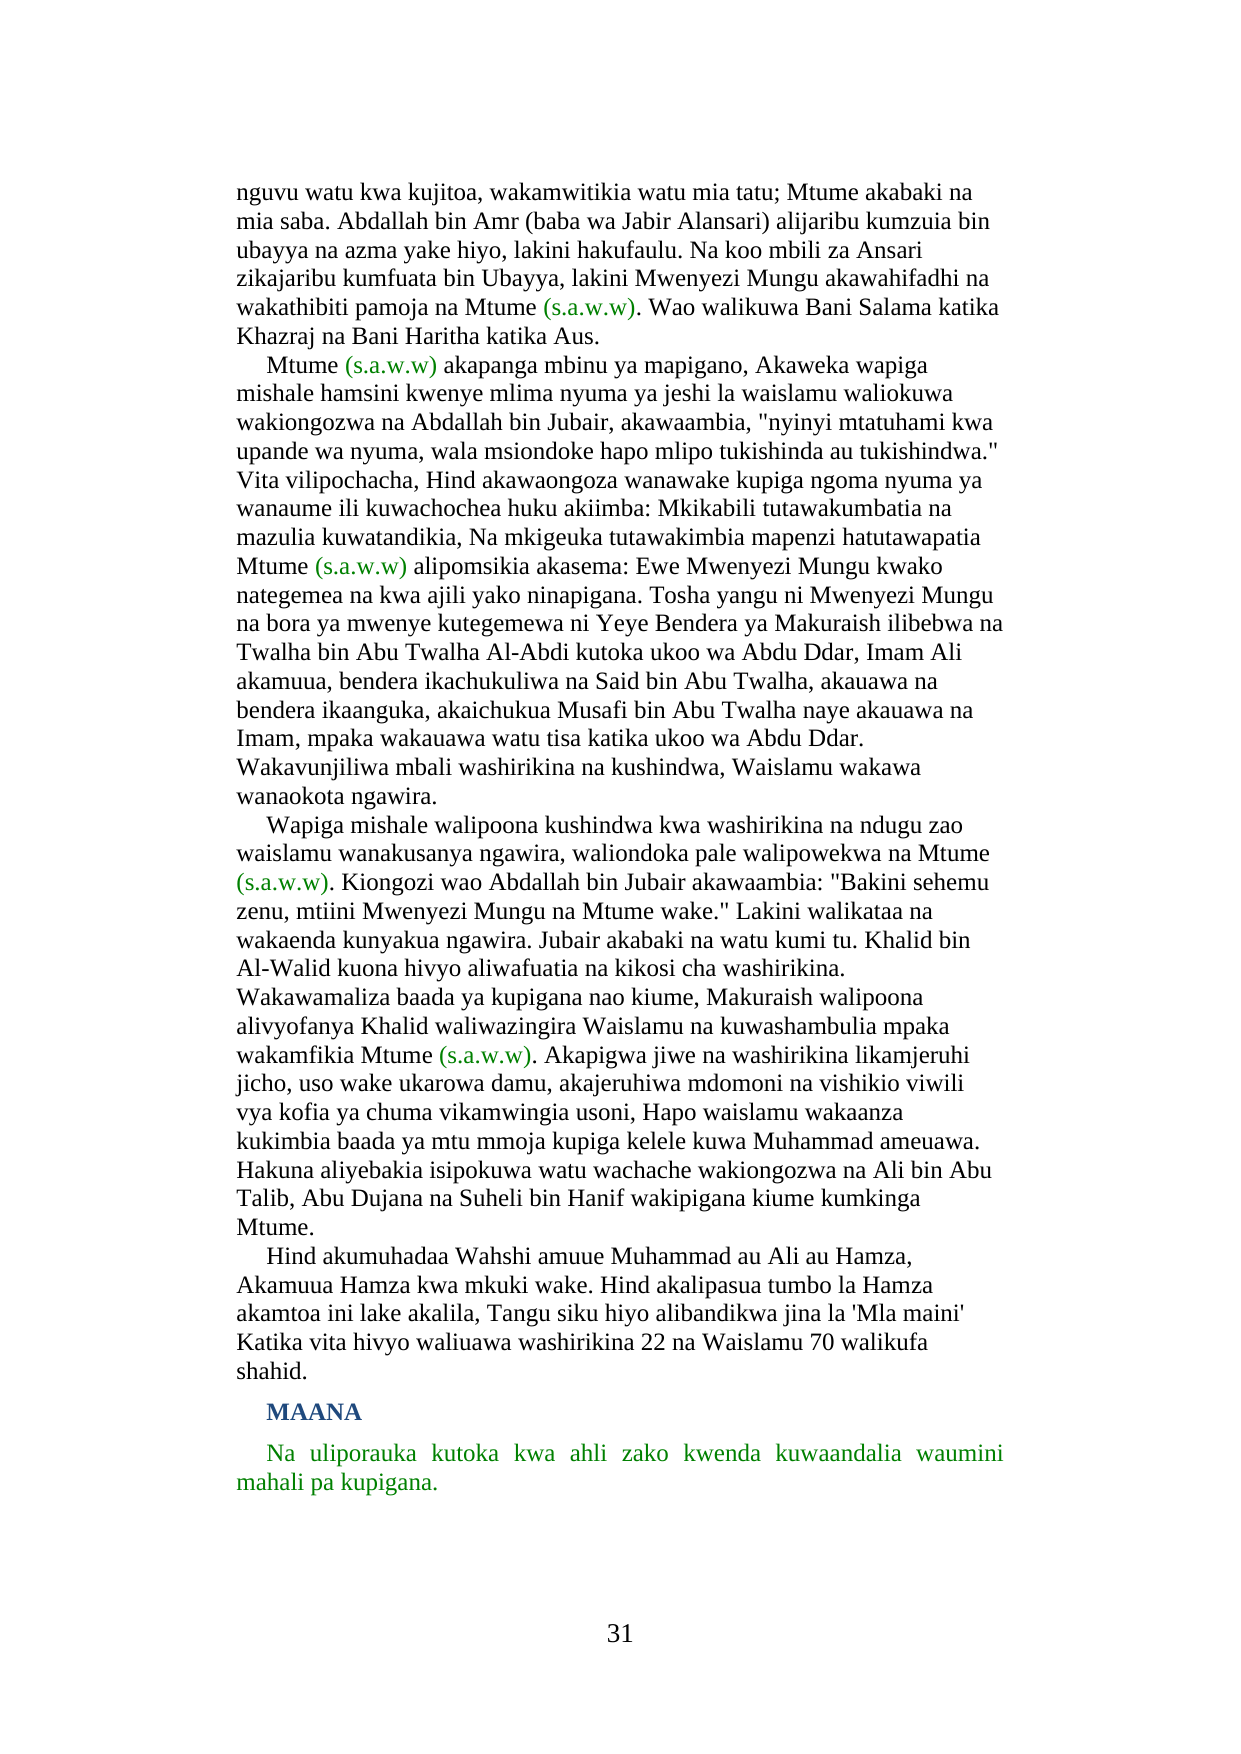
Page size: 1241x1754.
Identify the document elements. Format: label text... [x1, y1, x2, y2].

text Na uliporauka kutoka kwa ahli zako kwenda kuwaandalia waumini mahali pa kupigana. [236, 1438, 1004, 1496]
subtitle MAANA [236, 1397, 1004, 1426]
text Mtume (s.a.w.w) akapanga mbinu ya mapigano, Akaweka wapiga mishale hamsini kwenye mlima nyuma ya jeshi la waislamu waliokuwa wakiongozwa na Abdallah bin Jubair, akawaambia, "nyinyi mtatuhami kwa upande wa nyuma, wala msiondoke hapo mlipo tukishinda au tukishindwa." Vita vilipochacha, Hind akawaongoza wanawake kupiga ngoma nyuma ya wanaume ili kuwachochea huku akiimba: Mkikabili tutawakumbatia na mazulia kuwatandikia, Na mkigeuka tutawakimbia mapenzi hatutawapatia Mtume (s.a.w.w) alipomsikia akasema: Ewe Mwenyezi Mungu kwako nategemea na kwa ajili yako ninapigana. Tosha yangu ni Mwenyezi Mungu na bora ya mwenye kutegemewa ni Yeye Bendera ya Makuraish ilibebwa na Twalha bin Abu Twalha Al-Abdi kutoka ukoo wa Abdu Ddar, Imam Ali akamuua, bendera ikachukuliwa na Said bin Abu Twalha, akauawa na bendera ikaanguka, akaichukua Musafi bin Abu Twalha naye akauawa na Imam, mpaka wakauawa watu tisa katika ukoo wa Abdu Ddar. Wakavunjiliwa mbali washirikina na kushindwa, Waislamu wakawa wanaokota ngawira. [236, 350, 1004, 810]
text Wapiga mishale walipoona kushindwa kwa washirikina na ndugu zao waislamu wanakusanya ngawira, waliondoka pale walipowekwa na Mtume (s.a.w.w). Kiongozi wao Abdallah bin Jubair akawaambia: "Bakini sehemu zenu, mtiini Mwenyezi Mungu na Mtume wake." Lakini walikataa na wakaenda kunyakua ngawira. Jubair akabaki na watu kumi tu. Khalid bin Al-Walid kuona hivyo aliwafuatia na kikosi cha washirikina. Wakawamaliza baada ya kupigana nao kiume, Makuraish walipoona alivyofanya Khalid waliwazingira Waislamu na kuwashambulia mpaka wakamfikia Mtume (s.a.w.w). Akapigwa jiwe na washirikina likamjeruhi jicho, uso wake ukarowa damu, akajeruhiwa mdomoni na vishikio viwili vya kofia ya chuma vikamwingia usoni, Hapo waislamu wakaanza kukimbia baada ya mtu mmoja kupiga kelele kuwa Muhammad ameuawa. Hakuna aliyebakia isipokuwa watu wachache wakiongozwa na Ali bin Abu Talib, Abu Dujana na Suheli bin Hanif wakipigana kiume kumkinga Mtume. [236, 810, 1004, 1241]
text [236, 177, 1004, 350]
text Hind akumuhadaa Wahshi amuue Muhammad au Ali au Hamza, Akamuua Hamza kwa mkuki wake. Hind akalipasua tumbo la Hamza akamtoa ini lake akalila, Tangu siku hiyo alibandikwa jina la 'Mla maini' Katika vita hivyo waliuawa washirikina 22 na Waislamu 70 walikufa shahid. [236, 1241, 1004, 1385]
